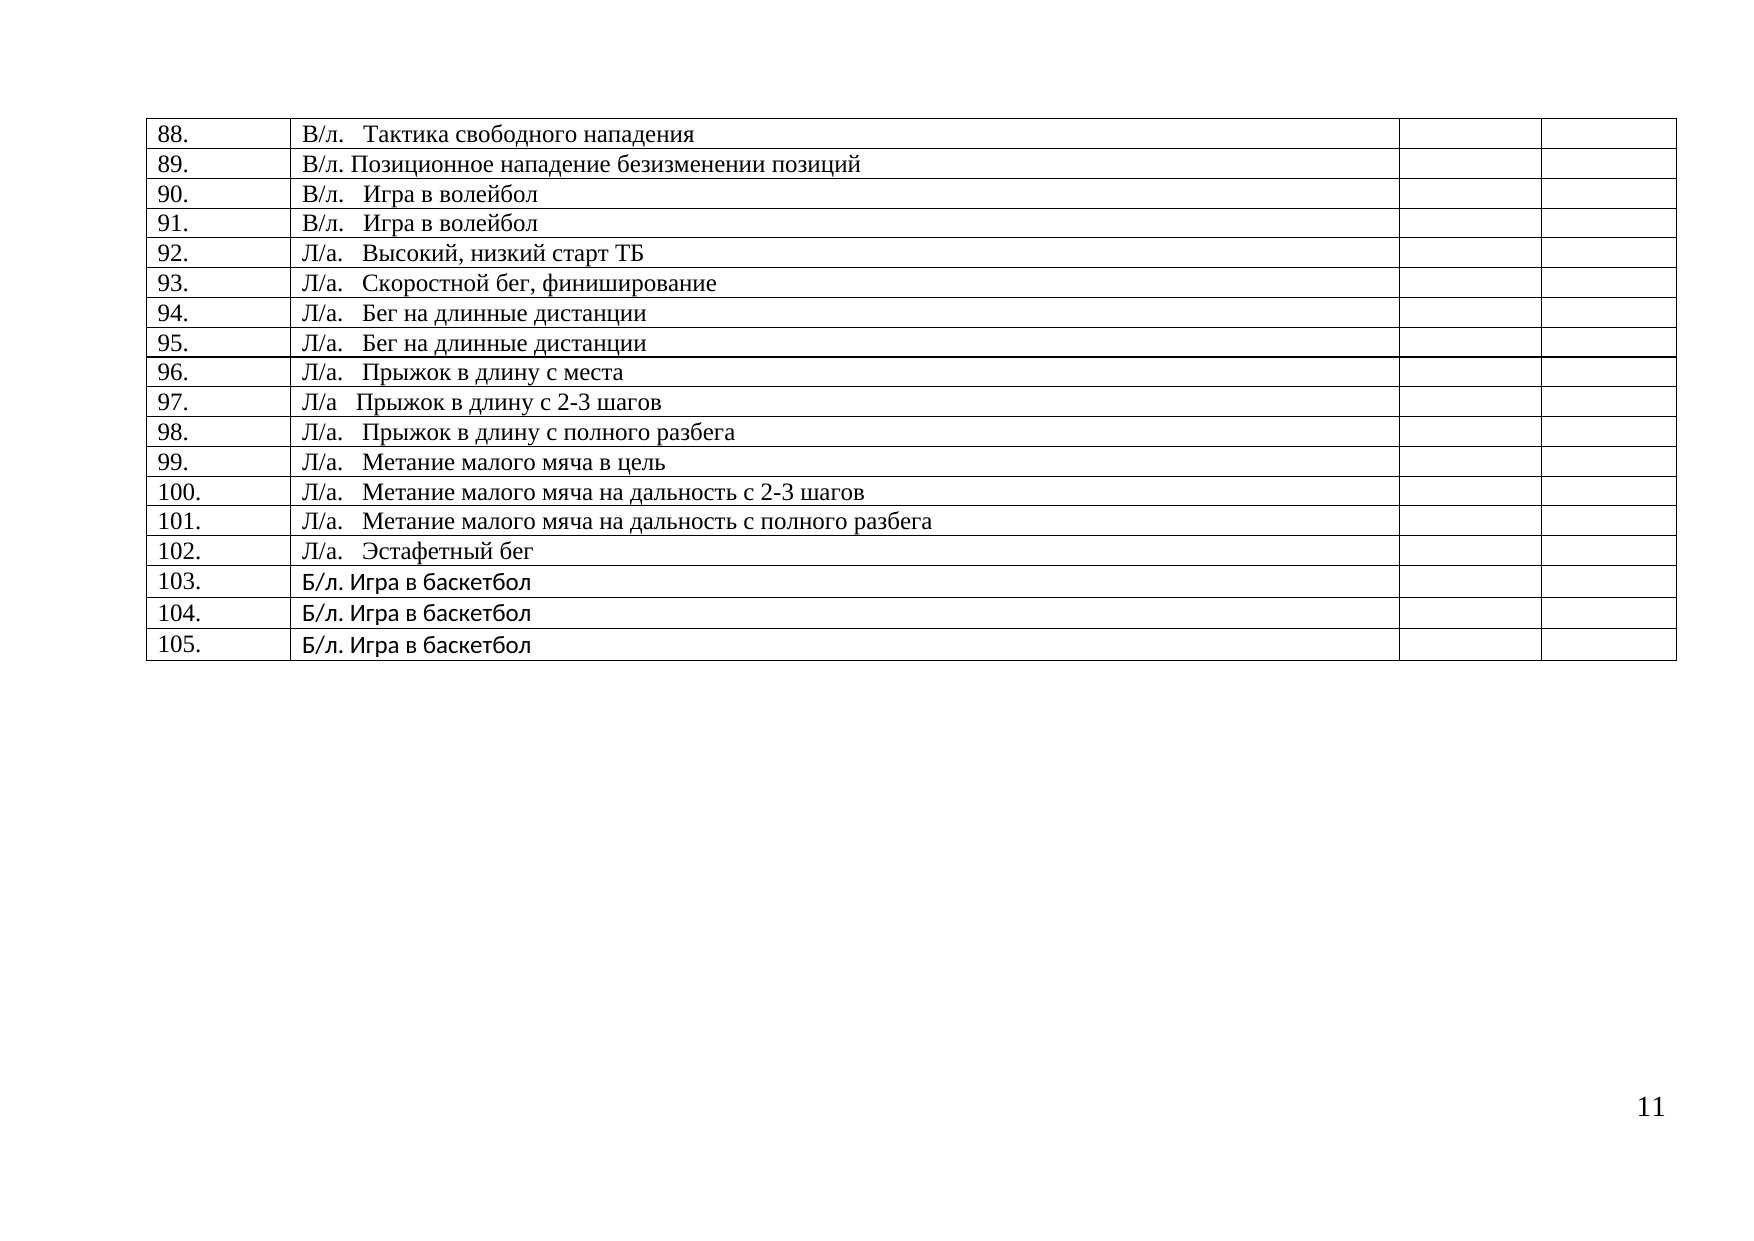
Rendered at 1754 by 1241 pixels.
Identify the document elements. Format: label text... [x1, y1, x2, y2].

table_cell В/л. Тактика свободного нападения [291, 119, 1399, 148]
table_cell 91. [147, 209, 290, 237]
table_cell 94. [147, 298, 290, 327]
table_cell [1400, 629, 1541, 660]
table_cell Л/а. Высокий, низкий старт ТБ [291, 238, 1399, 267]
table_cell [1400, 506, 1541, 535]
table_cell [1542, 209, 1676, 237]
table_cell [1542, 328, 1676, 356]
table_cell Л/а. Прыжок в длину с места [291, 358, 1399, 386]
table_cell [1400, 536, 1541, 565]
table_cell Л/а Прыжок в длину с 2-3 шагов [291, 387, 1399, 416]
table_cell [1400, 447, 1541, 476]
table_cell [1542, 387, 1676, 416]
table_cell [1542, 119, 1676, 148]
table_cell [1542, 358, 1676, 386]
table_cell 93. [147, 268, 290, 297]
table_cell 101. [147, 506, 290, 535]
table_cell 105. [147, 629, 290, 660]
table_cell Б/л. Игра в баскетбол [291, 629, 1399, 660]
table_cell Л/а. Эстафетный бег [291, 536, 1399, 565]
table_cell [1542, 298, 1676, 327]
table_cell 90. [147, 179, 290, 207]
table_cell 95. [147, 328, 290, 356]
table_cell [1400, 566, 1541, 597]
table_cell 98. [147, 417, 290, 446]
table_cell [1400, 149, 1541, 178]
table_cell [1542, 536, 1676, 565]
table_cell Б/л. Игра в баскетбол [291, 598, 1399, 628]
table_cell [1400, 238, 1541, 267]
table_cell 89. [147, 149, 290, 178]
table_cell [1400, 268, 1541, 297]
table_cell [1542, 149, 1676, 178]
table_cell Л/а. Бег на длинные дистанции [291, 328, 1399, 356]
table_cell Л/а. Скоростной бег, финиширование [291, 268, 1399, 297]
table_cell 103. [147, 566, 290, 597]
table_cell [1400, 417, 1541, 446]
table_cell В/л. Позиционное нападение безизменении позиций [291, 149, 1399, 178]
table_cell [1400, 477, 1541, 505]
table_cell 92. [147, 238, 290, 267]
table_cell [1542, 417, 1676, 446]
table_cell [1542, 477, 1676, 505]
table_cell [1400, 358, 1541, 386]
table_cell [1542, 506, 1676, 535]
table_cell 99. [147, 447, 290, 476]
table_cell Л/а. Метание малого мяча в цель [291, 447, 1399, 476]
table_cell [1400, 598, 1541, 628]
table_cell [1400, 179, 1541, 207]
table_cell [1542, 238, 1676, 267]
table_cell [1542, 598, 1676, 628]
table_cell Б/л. Игра в баскетбол [291, 566, 1399, 597]
table_cell Л/а. Метание малого мяча на дальность с 2-3 шагов [291, 477, 1399, 505]
table_cell [1542, 629, 1676, 660]
table_cell [1542, 447, 1676, 476]
table_cell 104. [147, 598, 290, 628]
table_cell Л/а. Прыжок в длину с полного разбега [291, 417, 1399, 446]
table_cell 96. [147, 358, 290, 386]
table_cell [1400, 387, 1541, 416]
table_cell [1542, 566, 1676, 597]
table_cell 97. [147, 387, 290, 416]
table_cell 102. [147, 536, 290, 565]
table_cell Л/а. Метание малого мяча на дальность с полного разбега [291, 506, 1399, 535]
table_cell В/л. Игра в волейбол [291, 179, 1399, 207]
table_cell В/л. Игра в волейбол [291, 209, 1399, 237]
table_cell [1400, 298, 1541, 327]
table_cell 88. [147, 119, 290, 148]
table_cell 100. [147, 477, 290, 505]
table_cell [1400, 209, 1541, 237]
table_cell [1400, 119, 1541, 148]
table_cell [1400, 328, 1541, 356]
table_cell Л/а. Бег на длинные дистанции [291, 298, 1399, 327]
table_cell [1542, 179, 1676, 207]
table_cell [1542, 268, 1676, 297]
